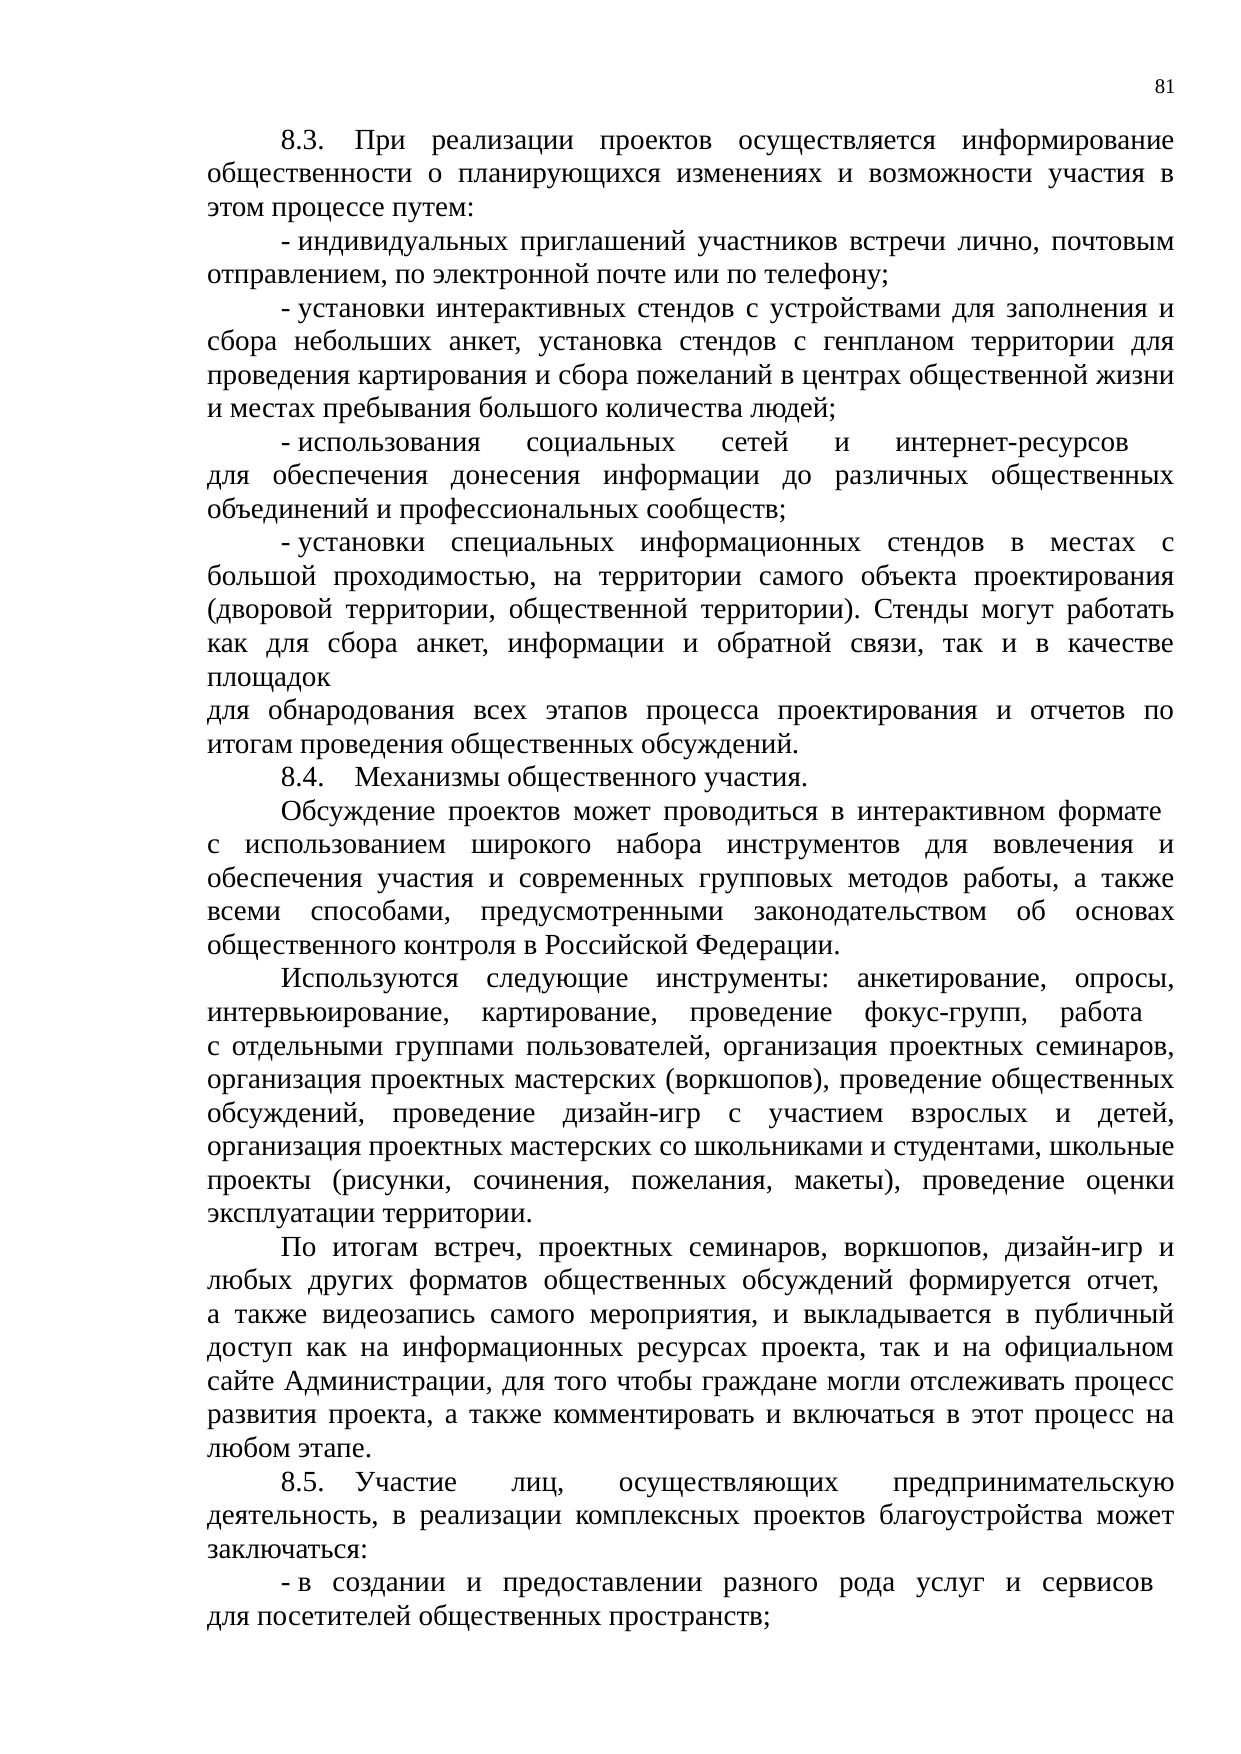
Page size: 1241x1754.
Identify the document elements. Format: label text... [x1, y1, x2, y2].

text 8.4. Механизмы общественного участия. [207, 759, 1175, 793]
text - в создании и предоставлении разного рода услуг и сервисов для посетителей общественных пространств; [207, 1564, 1175, 1631]
text По итогам встреч, проектных семинаров, воркшопов, дизайн-игр и любых других форматов общественных обсуждений формируется отчет, а также видеозапись самого мероприятия, и выкладывается в публичный доступ как на информационных ресурсах проекта, так и на официальном сайте Администрации, для того чтобы граждане могли отслеживать процесс развития проекта, а также комментировать и включаться в этот процесс на любом этапе. [207, 1229, 1175, 1464]
text - установки интерактивных стендов с устройствами для заполнения и сбора небольших анкет, установка стендов с генпланом территории для проведения картирования и сбора пожеланий в центрах общественной жизни и местах пребывания большого количества людей; [207, 290, 1175, 424]
text 8.3. При реализации проектов осуществляется информирование общественности о планирующихся изменениях и возможности участия в этом процессе путем: [207, 122, 1175, 223]
text - индивидуальных приглашений участников встречи лично, почтовым отправлением, по электронной почте или по телефону; [207, 223, 1175, 290]
text Обсуждение проектов может проводиться в интерактивном формате с использованием широкого набора инструментов для вовлечения и обеспечения участия и современных групповых методов работы, а также всеми способами, предусмотренными законодательством об основах общественного контроля в Российской Федерации. [207, 793, 1175, 961]
text Используются следующие инструменты: анкетирование, опросы, интервьюирование, картирование, проведение фокус-групп, работа с отдельными группами пользователей, организация проектных семинаров, организация проектных мастерских (воркшопов), проведение общественных обсуждений, проведение дизайн-игр с участием взрослых и детей, организация проектных мастерских со школьниками и студентами, школьные проекты (рисунки, сочинения, пожелания, макеты), проведение оценки эксплуатации территории. [207, 961, 1175, 1229]
text - установки специальных информационных стендов в местах с большой проходимостью, на территории самого объекта проектирования (дворовой территории, общественной территории). Стенды могут работать как для сбора анкет, информации и обратной связи, так и в качестве площадок для обнародования всех этапов процесса проектирования и отчетов по итогам проведения общественных обсуждений. [207, 524, 1175, 759]
text 8.5. Участие лиц, осуществляющих предпринимательскую деятельность, в реализации комплексных проектов благоустройства может заключаться: [207, 1464, 1175, 1564]
text - использования социальных сетей и интернет-ресурсов для обеспечения донесения информации до различных общественных объединений и профессиональных сообществ; [207, 424, 1175, 524]
